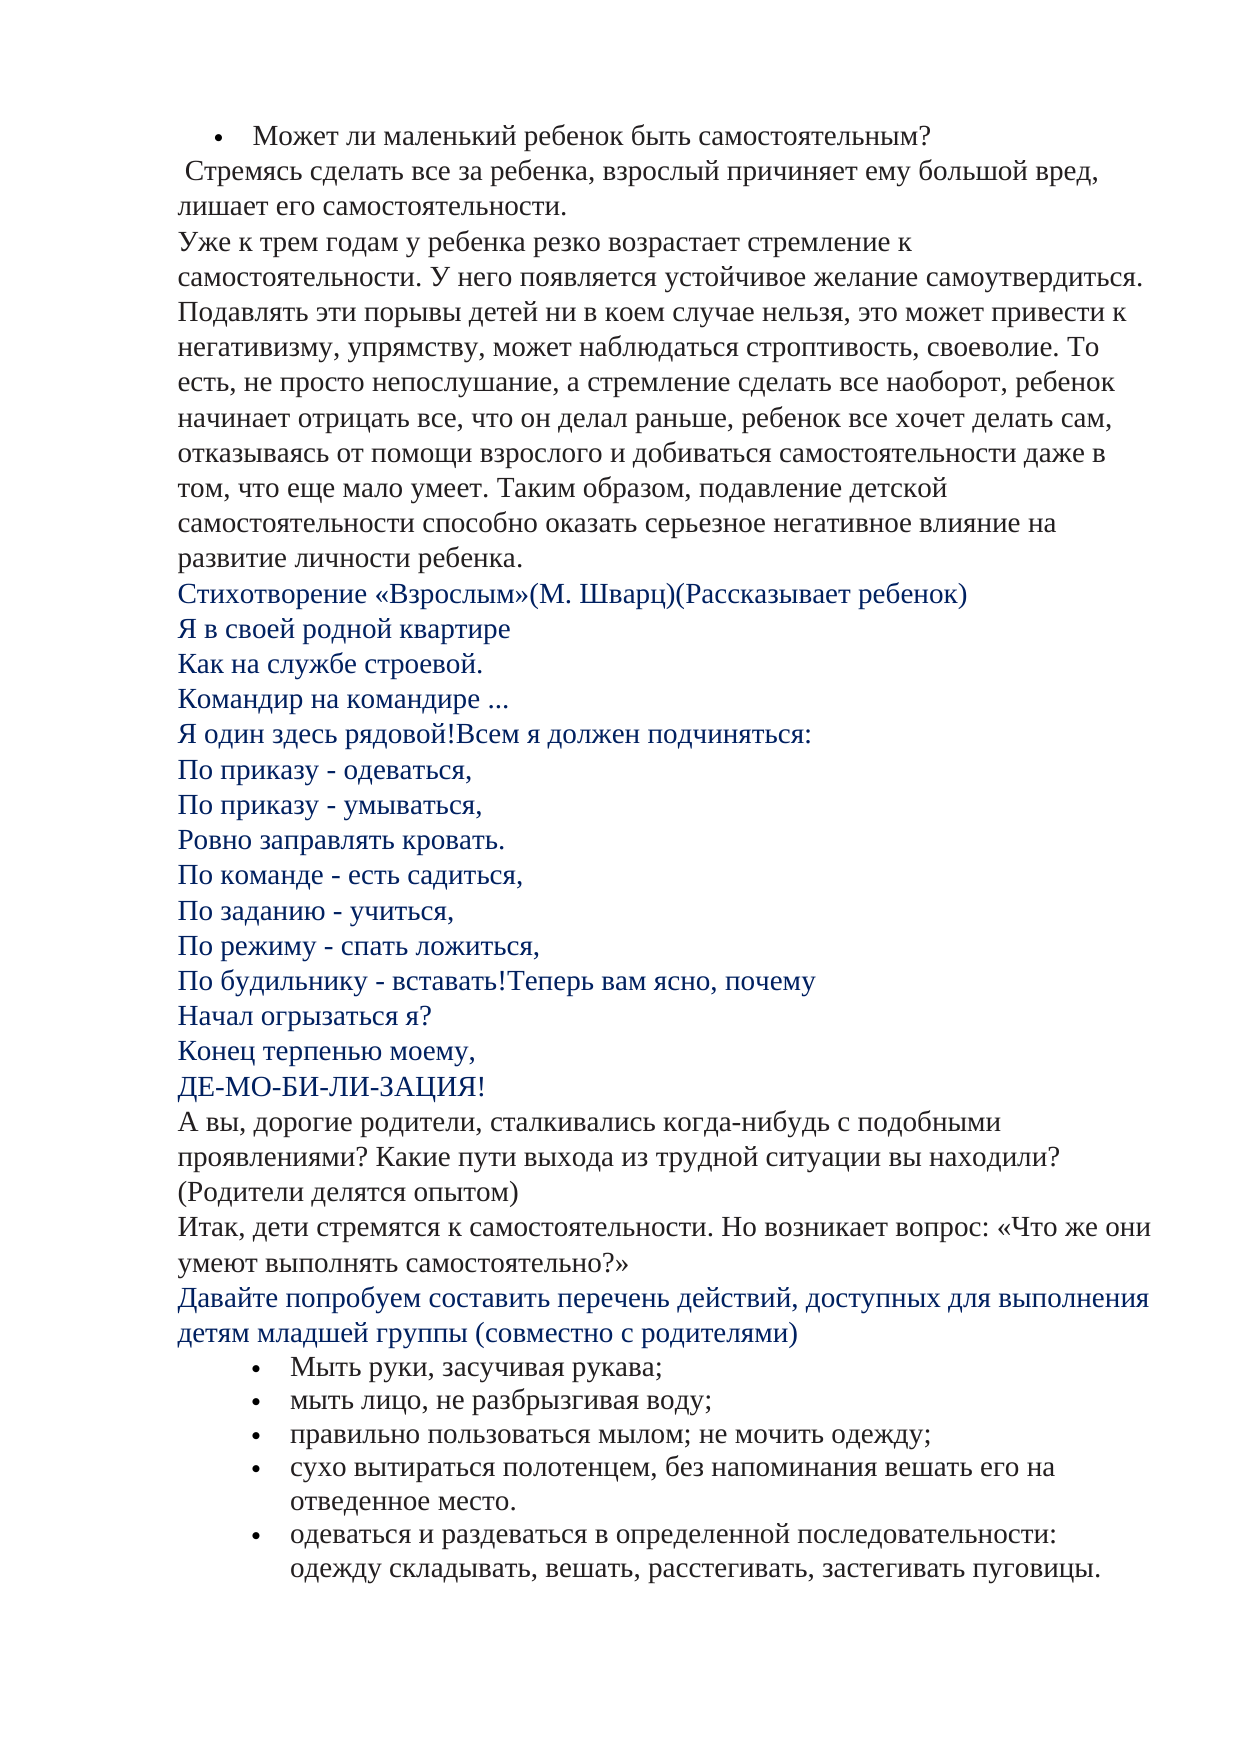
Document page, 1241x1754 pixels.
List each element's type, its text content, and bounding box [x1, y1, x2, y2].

text Стихотворение «Взрослым»(М. Шварц)(Рассказывает ребенок) [177, 574, 1152, 609]
list сухо вытираться полотенцем, без напоминания вешать его на отведенное место. [252, 1449, 1152, 1516]
list Мыть руки, засучивая рукава; [252, 1349, 1152, 1382]
list одеваться и раздеваться в определенной последовательности: одежду складывать, вешать, расстегивать, застегивать пуговицы. [252, 1516, 1152, 1583]
list Может ли маленький ребенок быть самостоятельным? [215, 118, 1152, 152]
list правильно пользоваться мылом; не мочить одежду; [252, 1416, 1152, 1449]
list мыть лицо, не разбрызгивая воду; [252, 1382, 1152, 1416]
text Я в своей родной квартире Как на слyжбе строевой. Командир на командире ... Я один здесь рядовой!Всем я должен подчиняться: По приказy - одеваться, По приказy - yмываться, Ровно заправлять кровать. По команде - есть садиться, По заданию - yчиться, По режимy - спать ложиться, По бyдильникy - вставать!Теперь вам ясно, почемy Начал огрызаться я? Конец терпенью моемy, ДЕ-МО-БИ-ЛИ-ЗАЦИЯ! [177, 609, 1152, 1102]
text А вы, дорогие родители, сталкивались когда-нибудь с подобными проявлениями? Какие пути выхода из трудной ситуации вы находили? (Родители делятся опытом) [177, 1102, 1152, 1208]
text Стремясь сделать все за ребенка, взрослый причиняет ему большой вред, лишает его самостоятельности. Уже к трем годам у ребенка резко возрастает стремление к самостоятельности. У него появляется устойчивое желание самоутвердиться. Подавлять эти порывы детей ни в коем случае нельзя, это может привести к негативизму, упрямству, может наблюдаться строптивость, своеволие. То есть, не просто непослушание, а стремление сделать все наоборот, ребенок начинает отрицать все, что он делал раньше, ребенок все хочет делать сам, отказываясь от помощи взрослого и добиваться самостоятельности даже в том, что еще мало умеет. Таким образом, подавление детской самостоятельности способно оказать серьезное негативное влияние на развитие личности ребенка. [177, 152, 1152, 574]
text Итак, дети стремятся к самостоятельности. Но возникает вопрос: «Что же они умеют выполнять самостоятельно?» Давайте попробуем составить перечень действий, доступных для выполнения детям младшей группы (совместно с родителями) [177, 1208, 1152, 1349]
